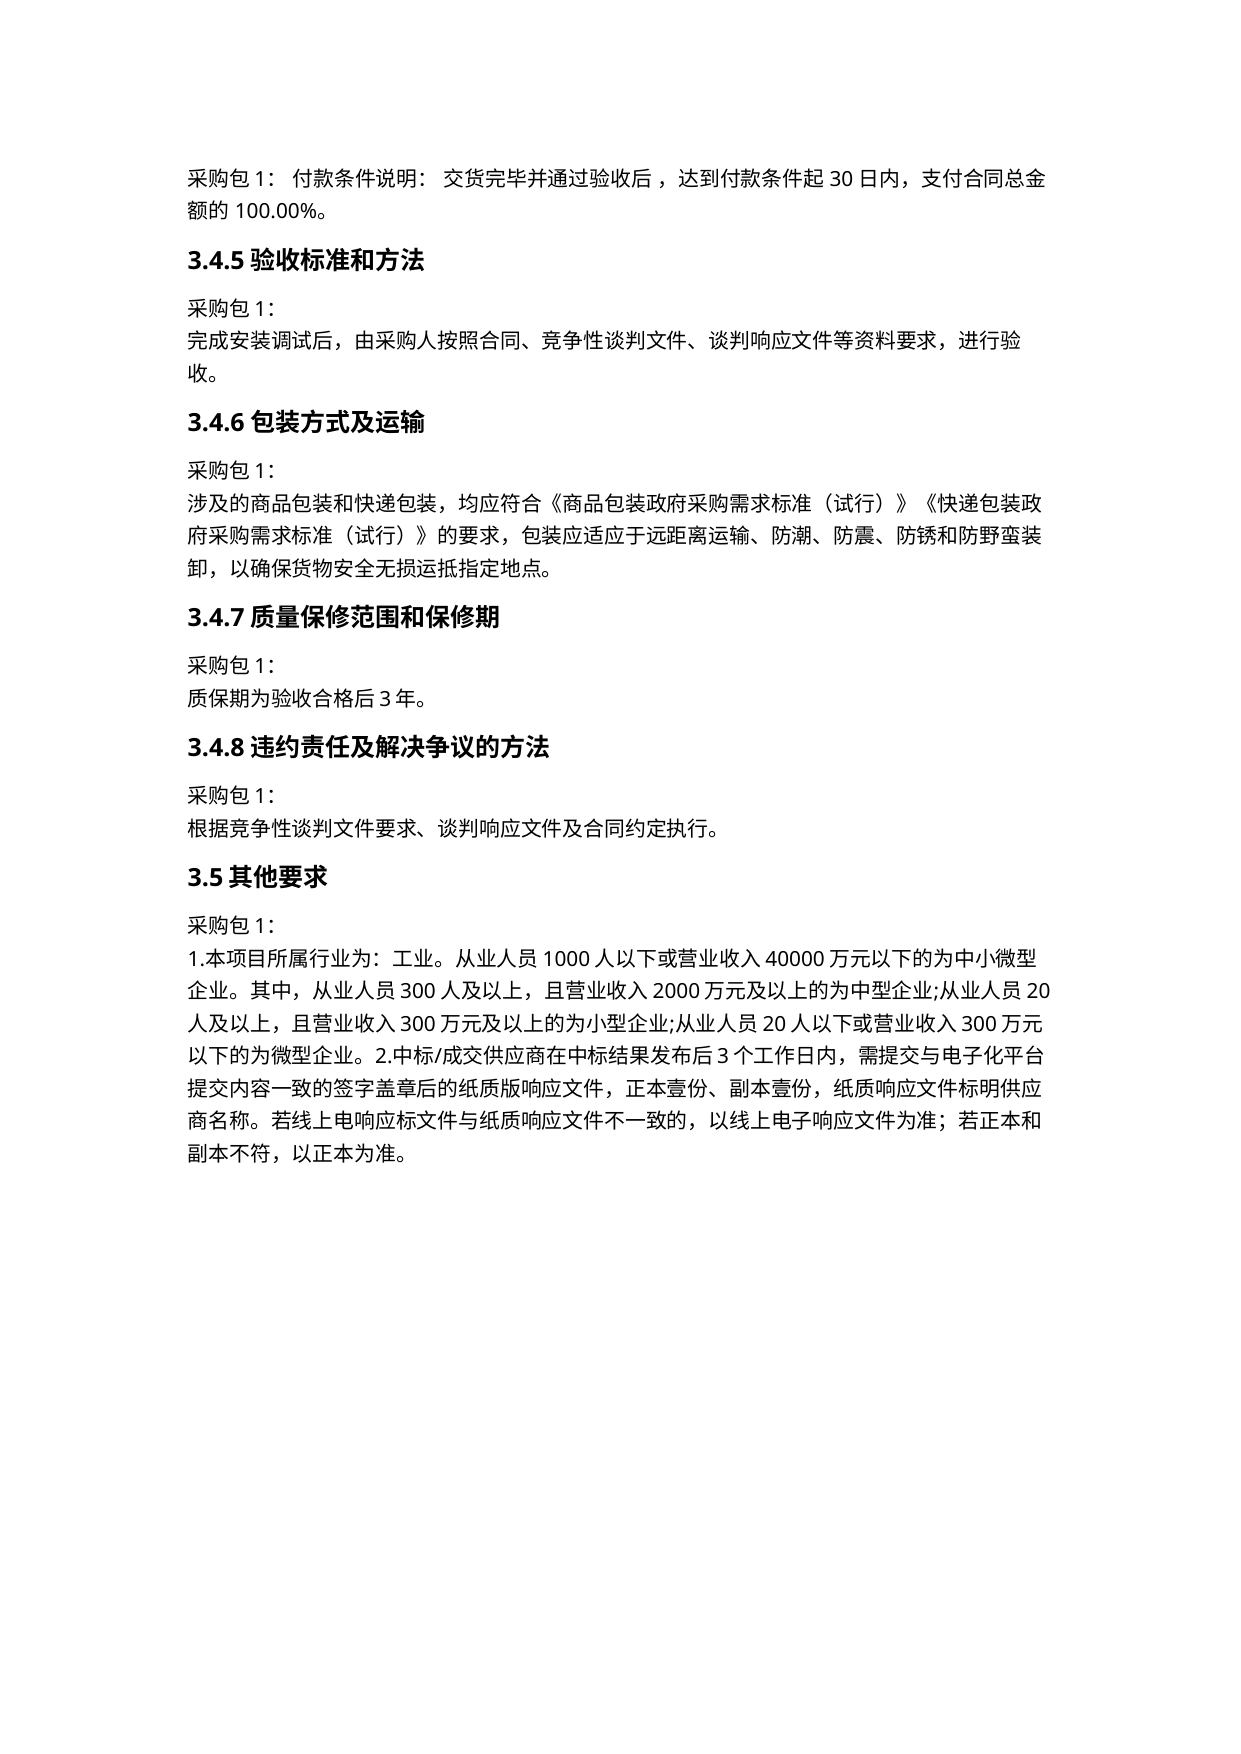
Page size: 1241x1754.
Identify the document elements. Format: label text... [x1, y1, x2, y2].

text 质保期为验收合格后3年。 [187, 682, 1053, 714]
text 3.4.5验收标准和方法 [187, 227, 1053, 292]
text 根据竞争性谈判文件要求、谈判响应文件及合同约定执行。 [187, 812, 1053, 844]
text 3.4.7质量保修范围和保修期 [187, 584, 1053, 649]
text 采购包1： [187, 292, 1053, 324]
text 完成安装调试后，由采购人按照合同、竞争性谈判文件、谈判响应文件等资料要求，进行验收。 [187, 324, 1053, 389]
text 采购包1： [187, 454, 1053, 487]
text 3.4.6包装方式及运输 [187, 389, 1053, 454]
text 3.4.8违约责任及解决争议的方法 [187, 714, 1053, 779]
text 采购包1： [187, 649, 1053, 682]
text 3.5其他要求 [187, 844, 1053, 909]
text 采购包1： [187, 909, 1053, 942]
text 采购包1： [187, 779, 1053, 812]
text 1.本项目所属行业为：工业。从业人员1000人以下或营业收入40000万元以下的为中小微型企业。其中，从业人员300人及以上，且营业收入2000万元及以上的为中型企业;从业人员20人及以上，且营业收入300万元及以上的为小型企业;从业人员20人以下或营业收入300万元以下的为微型企业。2.中标/成交供应商在中标结果发布后3个工作日内，需提交与电子化平台提交内容一致的签字盖章后的纸质版响应文件，正本壹份、副本壹份，纸质响应文件标明供应商名称。若线上电响应标文件与纸质响应文件不一致的，以线上电子响应文件为准；若正本和副本不符，以正本为准。 [187, 942, 1053, 1169]
text 涉及的商品包装和快递包装，均应符合《商品包装政府采购需求标准（试行）》《快递包装政府采购需求标准（试行）》的要求，包装应适应于远距离运输、防潮、防震、防锈和防野蛮装卸，以确保货物安全无损运抵指定地点。 [187, 487, 1053, 584]
text 采购包1： 付款条件说明： 交货完毕并通过验收后 ，达到付款条件起 30 日内，支付合同总金额的 100.00%。 [187, 162, 1053, 227]
